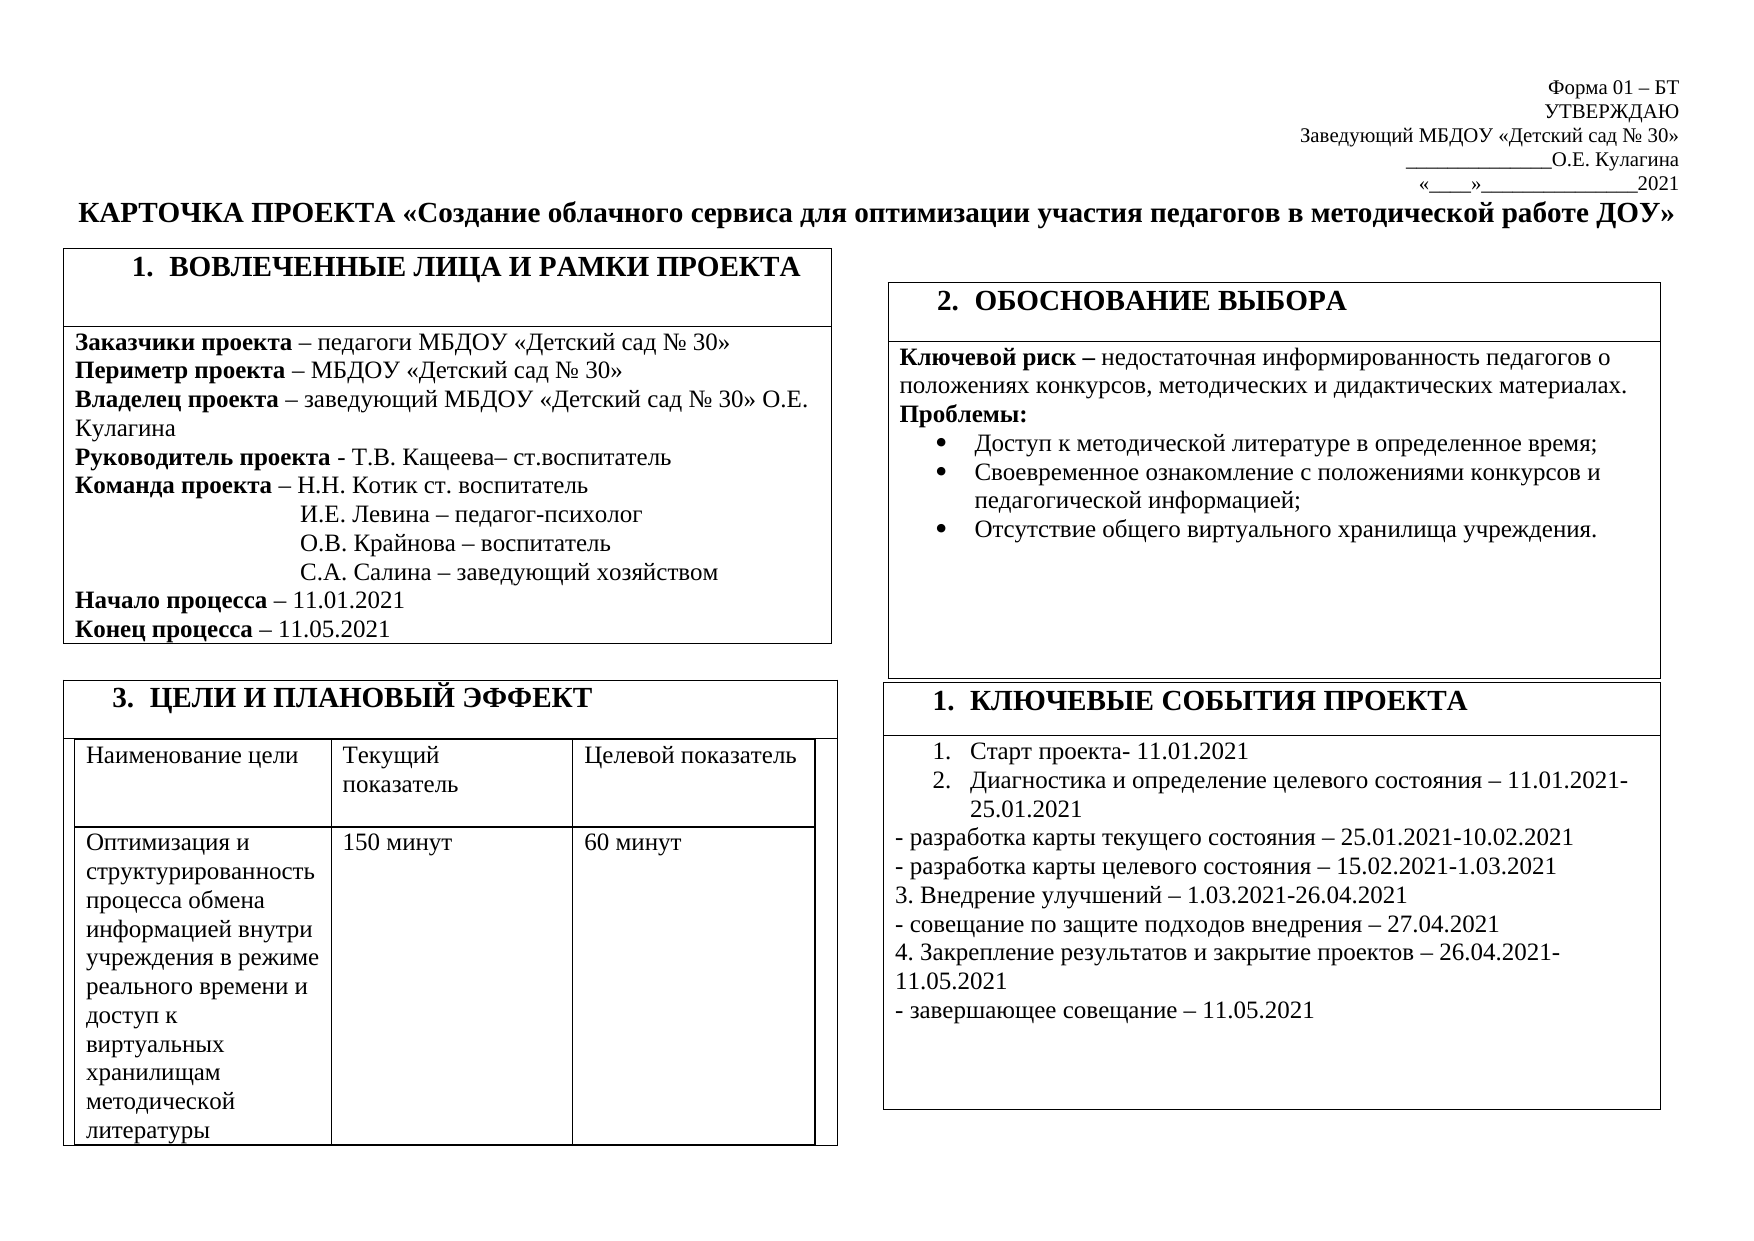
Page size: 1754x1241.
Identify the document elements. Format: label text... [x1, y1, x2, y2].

table_header ВОВЛЕЧЕННЫЕ ЛИЦА И РАМКИ ПРОЕКТА [64, 249, 831, 326]
table_cell [75, 828, 331, 1144]
table_cell Ключевой риск – недостаточная информированность педагогов о положениях конкурсов, методических и дидактических материалах. Проблемы: Доступ к методической литературе в определенное время; Своевременное ознакомление с положениями конкурсов и педагогической информацией; Отсутствие общего виртуального хранилища учреждения. [889, 342, 1660, 678]
table_header КЛЮЧЕВЫЕ СОБЫТИЯ ПРОЕКТА [884, 683, 1660, 735]
table_cell Заказчики проекта – педагоги МБДОУ «Детский сад № 30» Периметр проекта – МБДОУ «Детский сад № 30» Владелец проекта – заведующий МБДОУ «Детский сад № 30» О.Е. Кулагина Руководитель проекта - Т.В. Кащеева– ст.воспитатель Команда проекта – Н.Н. Котик ст. воспитатель И.Е. Левина – педагог-психолог О.В. Крайнова – воспитатель С.А. Салина – заведующий хозяйством Начало процесса – 11.01.2021 Конец процесса – 11.05.2021 [64, 327, 831, 643]
table_header ОБОСНОВАНИЕ ВЫБОРА [889, 283, 1660, 341]
table_cell [573, 828, 814, 1144]
text «____»_______________2021 [75, 171, 1679, 195]
table_cell [75, 740, 331, 826]
text Заведующий МБДОУ «Детский сад № 30» [75, 123, 1679, 147]
table_cell [573, 740, 814, 826]
table_cell Старт проекта- 11.01.2021 Диагностика и определение целевого состояния – 11.01.2021-25.01.2021 - разработка карты текущего состояния – 25.01.2021-10.02.2021 - разработка карты целевого состояния – 15.02.2021-1.03.2021 3. Внедрение улучшений – 1.03.2021-26.04.2021 - совещание по защите подходов внедрения – 27.04.2021 4. Закрепление результатов и закрытие проектов – 26.04.2021-11.05.2021 - завершающее совещание – 11.05.2021 [884, 736, 1660, 1109]
table_cell [816, 739, 837, 1145]
text Форма 01 – БТ [75, 75, 1679, 99]
text КАРТОЧКА ПРОЕКТА «Создание облачного сервиса для оптимизации участия педагогов в методической работе ДОУ» [75, 195, 1679, 229]
table_cell [332, 828, 572, 1144]
table_cell [332, 740, 572, 826]
table_cell [64, 739, 74, 1145]
text УТВЕРЖДАЮ [75, 99, 1679, 123]
table_header ЦЕЛИ И ПЛАНОВЫЙ ЭФФЕКТ [64, 681, 837, 738]
text ______________О.Е. Кулагина [75, 147, 1679, 171]
